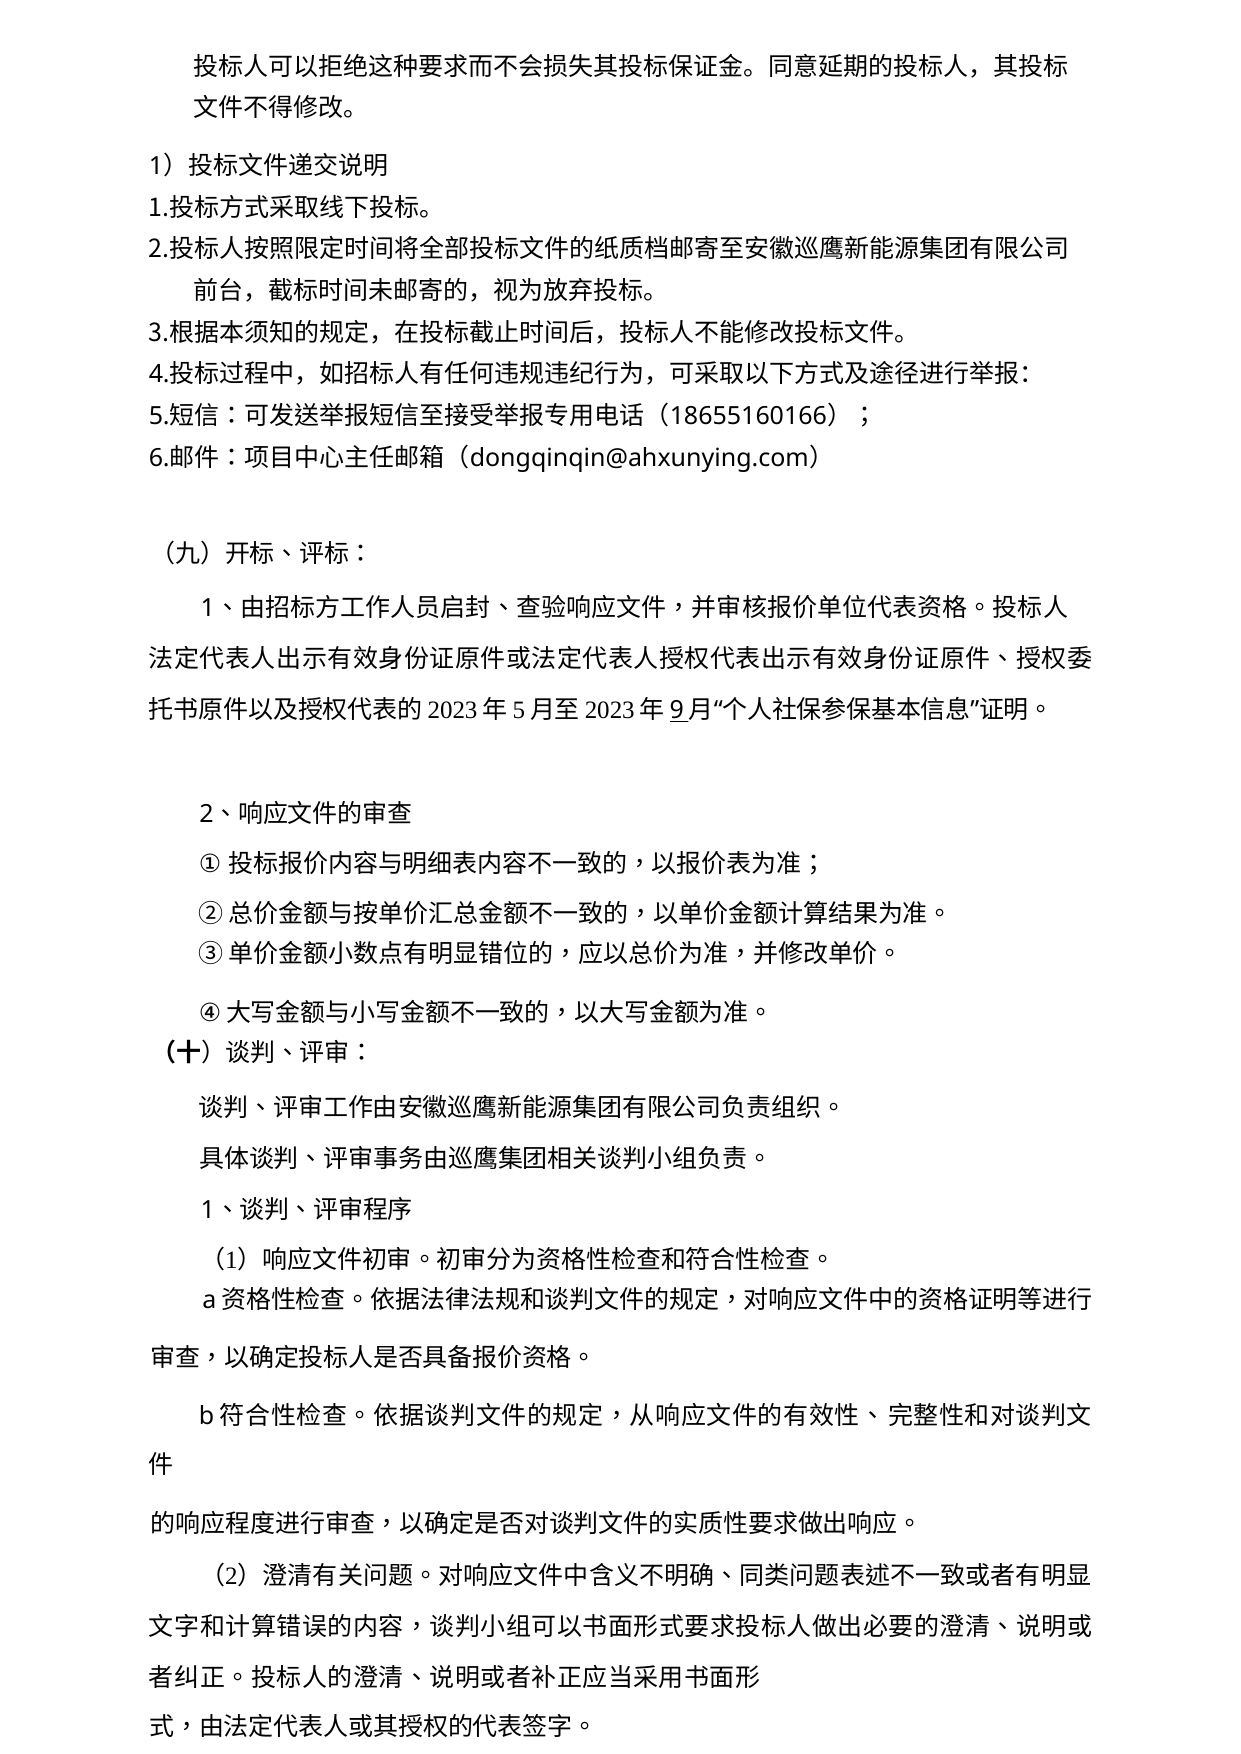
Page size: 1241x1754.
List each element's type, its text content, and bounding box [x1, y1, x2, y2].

text 具体谈判、评审事务由巡鹰集团相关谈判小组负责。 [199, 1142, 1092, 1174]
list 2.投标人按照限定时间将全部投标文件的纸质档邮寄至安徽巡鹰新能源集团有限公司前台，截标时间未邮寄的，视为放弃投标。 [148, 224, 1092, 308]
list 1）投标文件递交说明 [148, 141, 1092, 183]
text 审查，以确定投标人是否具备报价资格。 [150, 1342, 1092, 1373]
text 1、谈判、评审程序 [200, 1194, 1092, 1224]
text 2、响应文件的审查 [199, 798, 1092, 829]
text b符合性检查。依据谈判文件的规定，从响应文件的有效性、完整性和对谈判文件 [148, 1410, 1092, 1507]
text ①投标报价内容与明细表内容不一致的，以报价表为准； [198, 848, 1092, 878]
text 1、由招标方工作人员启封、查验响应文件，并审核报价单位代表资格。投标人法定代表人出示有效身份证原件或法定代表人授权代表出示有效身份证原件、授权委 [149, 588, 1092, 675]
text （1）响应文件初审。初审分为资格性检查和符合性检查。 [200, 1243, 1092, 1274]
text 6.邮件：项目中心主任邮箱（dongqinqin@ahxunying.com） [148, 433, 1092, 474]
text （十）谈判、评审： [151, 1035, 1092, 1068]
list 3.根据本须知的规定，在投标截止时间后，投标人不能修改投标文件。 [148, 308, 1092, 349]
text a资格性检查。依据法律法规和谈判文件的规定，对响应文件中的资格证明等进行 [148, 1293, 1092, 1342]
text 式，由法定代表人或其授权的代表签字。 [149, 1710, 1092, 1741]
text ②总价金额与按单价汇总金额不一致的，以单价金额计算结果为准。 [198, 898, 1092, 928]
text 谈判、评审工作由安徽巡鹰新能源集团有限公司负责组织。 [198, 1087, 1092, 1123]
list 1.投标方式采取线下投标。 [148, 183, 1092, 224]
text 托书原件以及授权代表的2023年5月至2023年9月“个人社保参保基本信息”证明。 [148, 692, 1092, 725]
list 4.投标过程中，如招标人有任何违规违纪行为，可采取以下方式及途径进行举报： [148, 349, 1092, 391]
text 5.短信：可发送举报短信至接受举报专用电话（18655160166）； [148, 391, 1092, 433]
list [148, 42, 1092, 125]
text ③单价金额小数点有明显错位的，应以总价为准，并修改单价。 [198, 948, 1092, 996]
text 的响应程度进行审查，以确定是否对谈判文件的实质性要求做出响应。 [151, 1507, 1092, 1538]
text （2）澄清有关问题。对响应文件中含义不明确、同类问题表述不一致或者有明显文字和计算错误的内容，谈判小组可以书面形式要求投标人做出必要的澄清、说明或者纠正。投标人的澄清、说明或者补正应当采用书面形 [149, 1557, 1092, 1693]
text （九）开标、评标： [150, 536, 1092, 569]
text ④大写金额与小写金额不一致的，以大写金额为准。 [198, 996, 1092, 1027]
